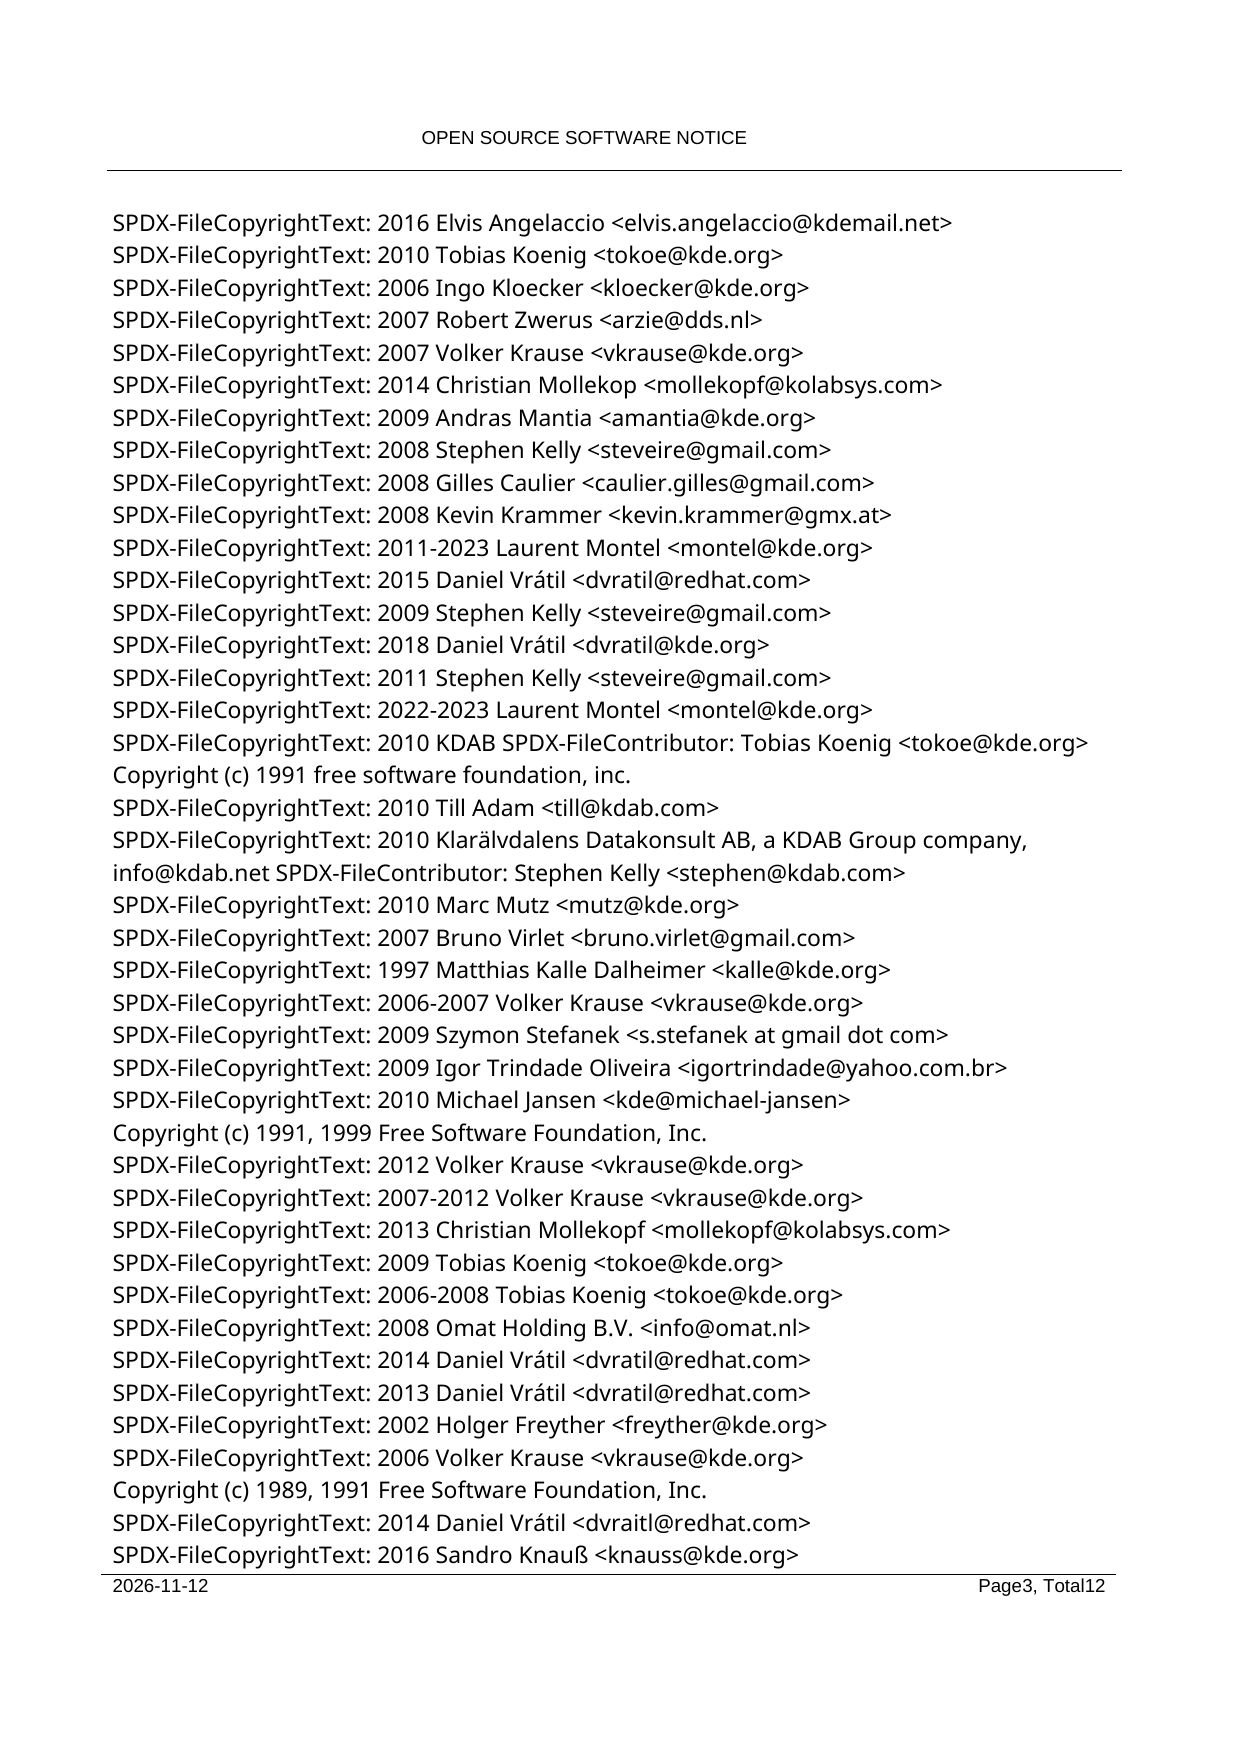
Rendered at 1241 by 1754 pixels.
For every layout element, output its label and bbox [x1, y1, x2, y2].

text [112, 206, 1128, 1571]
